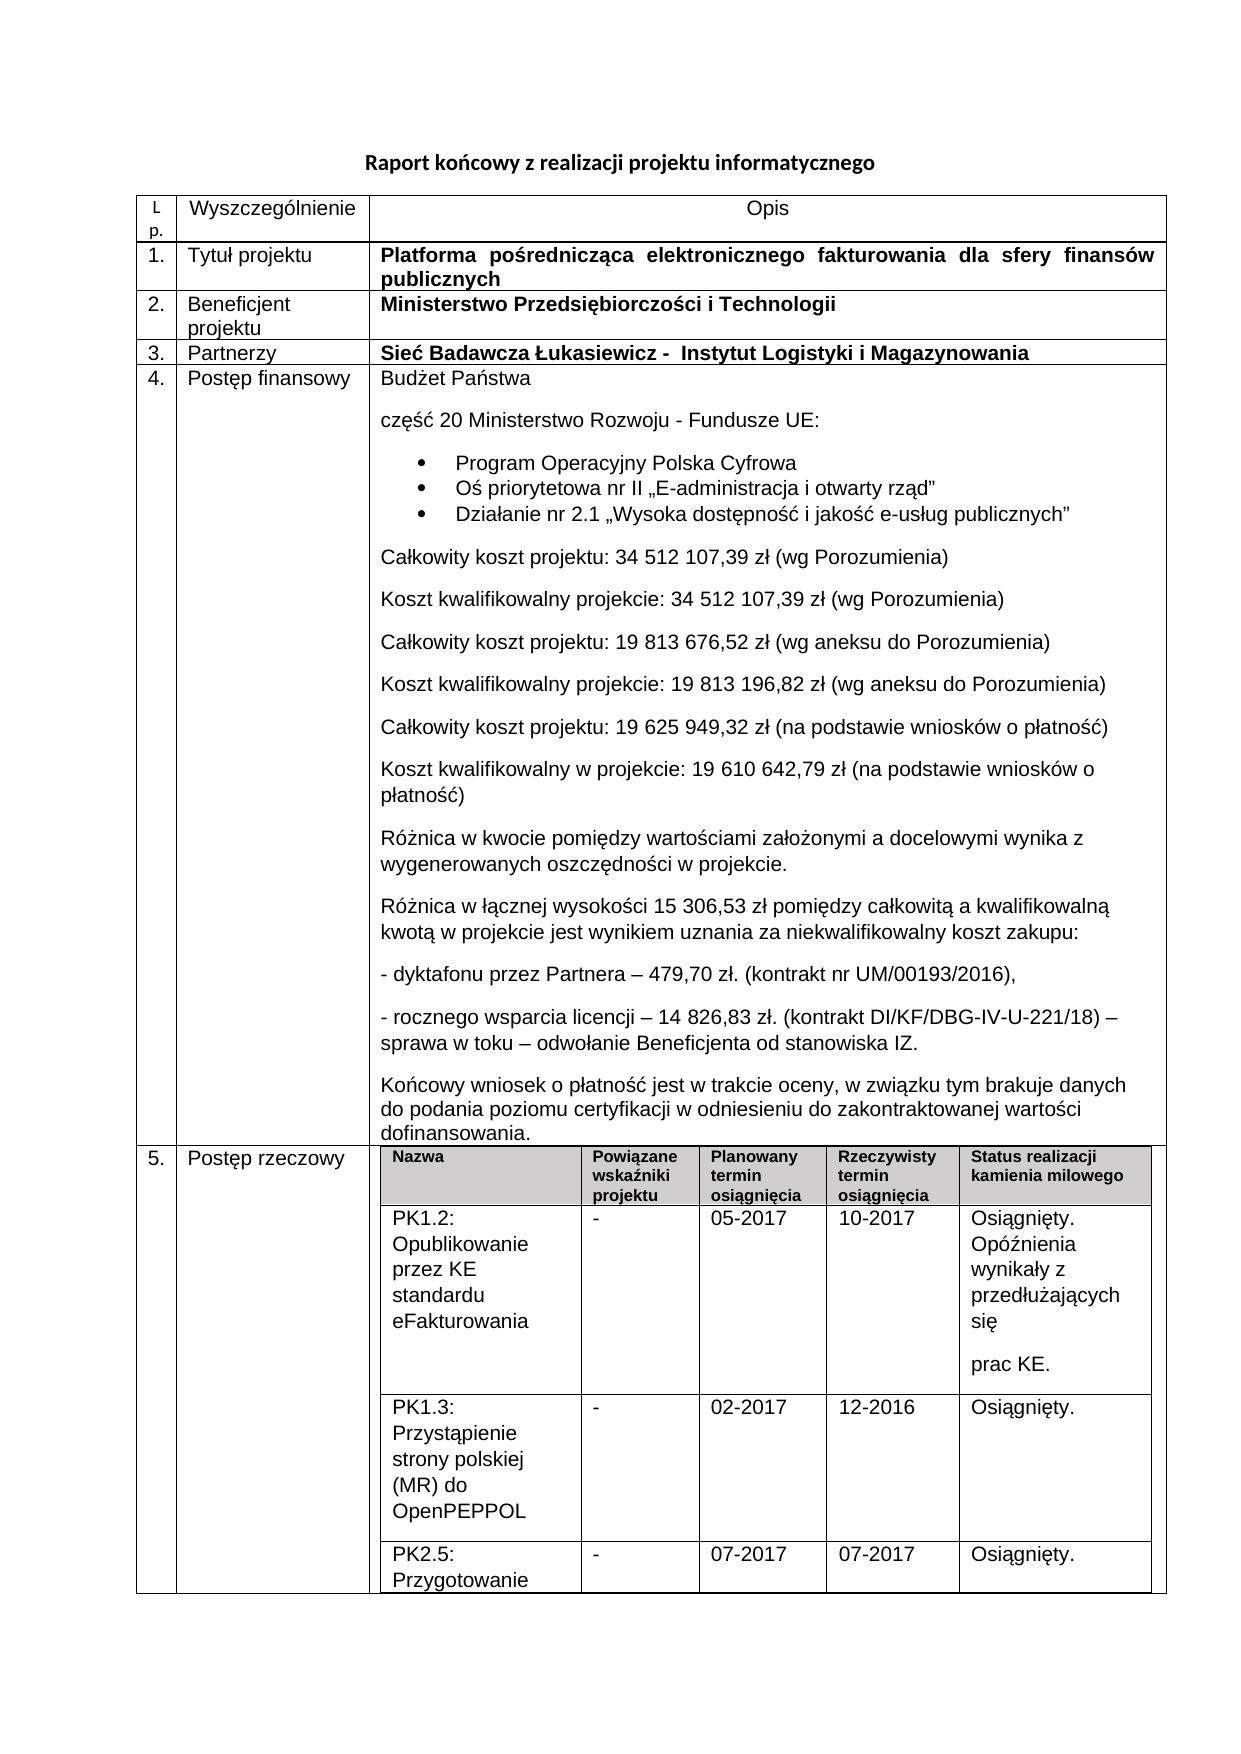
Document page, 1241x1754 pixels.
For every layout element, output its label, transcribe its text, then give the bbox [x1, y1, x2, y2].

table_cell Beneficjent projektu [177, 291, 369, 339]
table_cell Postęp finansowy [177, 365, 369, 1145]
table_cell [137, 1146, 176, 1593]
table_cell [137, 340, 176, 364]
table_cell Sieć Badawcza Łukasiewicz - Instytut Logistyki i Magazynowania [370, 340, 1166, 364]
table_cell [827, 1542, 959, 1592]
table_cell [700, 1206, 826, 1394]
table_cell [137, 291, 176, 339]
table_cell [381, 1206, 581, 1394]
table_cell [582, 1542, 699, 1592]
table_cell [960, 1395, 1151, 1541]
table_cell [370, 1146, 380, 1593]
table_cell [381, 1395, 581, 1541]
table_cell Tytuł projektu [177, 243, 369, 290]
table_cell [960, 1542, 1151, 1592]
table_header Opis [370, 196, 1166, 241]
table_cell [827, 1395, 959, 1541]
table_header Wyszczególnienie [177, 196, 369, 241]
table_cell [381, 1542, 581, 1592]
table_cell [827, 1206, 959, 1394]
table_cell [582, 1206, 699, 1394]
table_cell [582, 1395, 699, 1541]
table_cell [137, 365, 176, 1145]
table_cell Budżet Państwa część 20 Ministerstwo Rozwoju - Fundusze UE: Program Operacyjny Polska Cyfrowa Oś priorytetowa nr II „E-administracja i otwarty rząd” Działanie nr 2.1 „Wysoka dostępność i jakość e-usług publicznych” Całkowity koszt projektu: 34 512 107,39 zł (wg Porozumienia) Koszt kwalifikowalny projekcie: 34 512 107,39 zł (wg Porozumienia) Całkowity koszt projektu: 19 813 676,52 zł (wg aneksu do Porozumienia) Koszt kwalifikowalny projekcie: 19 813 196,82 zł (wg aneksu do Porozumienia) Całkowity koszt projektu: 19 625 949,32 zł (na podstawie wniosków o płatność) Koszt kwalifikowalny w projekcie: 19 610 642,79 zł (na podstawie wniosków o płatność) Różnica w kwocie pomiędzy wartościami założonymi a docelowymi wynika z wygenerowanych oszczędności w projekcie. Różnica w łącznej wysokości 15 306,53 zł pomiędzy całkowitą a kwalifikowalną kwotą w projekcie jest wynikiem uznania za niekwalifikowalny koszt zakupu: - dyktafonu przez Partnera – 479,70 zł. (kontrakt nr UM/00193/2016), - rocznego wsparcia licencji – 14 826,83 zł. (kontrakt DI/KF/DBG-IV-U-221/18) – sprawa w toku – odwołanie Beneficjenta od stanowiska IZ. Końcowy wniosek o płatność jest w trakcie oceny, w związku tym brakuje danych do podania poziomu certyfikacji w odniesieniu do zakontraktowanej wartości dofinansowania. [370, 365, 1166, 1145]
table_header Lp. [137, 196, 176, 241]
text Raport końcowy z realizacji projektu informatycznego [148, 148, 1093, 176]
table_cell [700, 1542, 826, 1592]
table_cell Ministerstwo Przedsiębiorczości i Technologii [370, 291, 1166, 339]
table_cell Partnerzy [177, 340, 369, 364]
table_cell [1152, 1146, 1166, 1593]
table_cell Platforma pośrednicząca elektronicznego fakturowania dla sfery finansów publicznych [370, 243, 1166, 290]
table_cell [137, 243, 176, 290]
table_cell [700, 1395, 826, 1541]
table_cell [960, 1206, 1151, 1394]
table_cell Postęp rzeczowy [177, 1146, 369, 1593]
